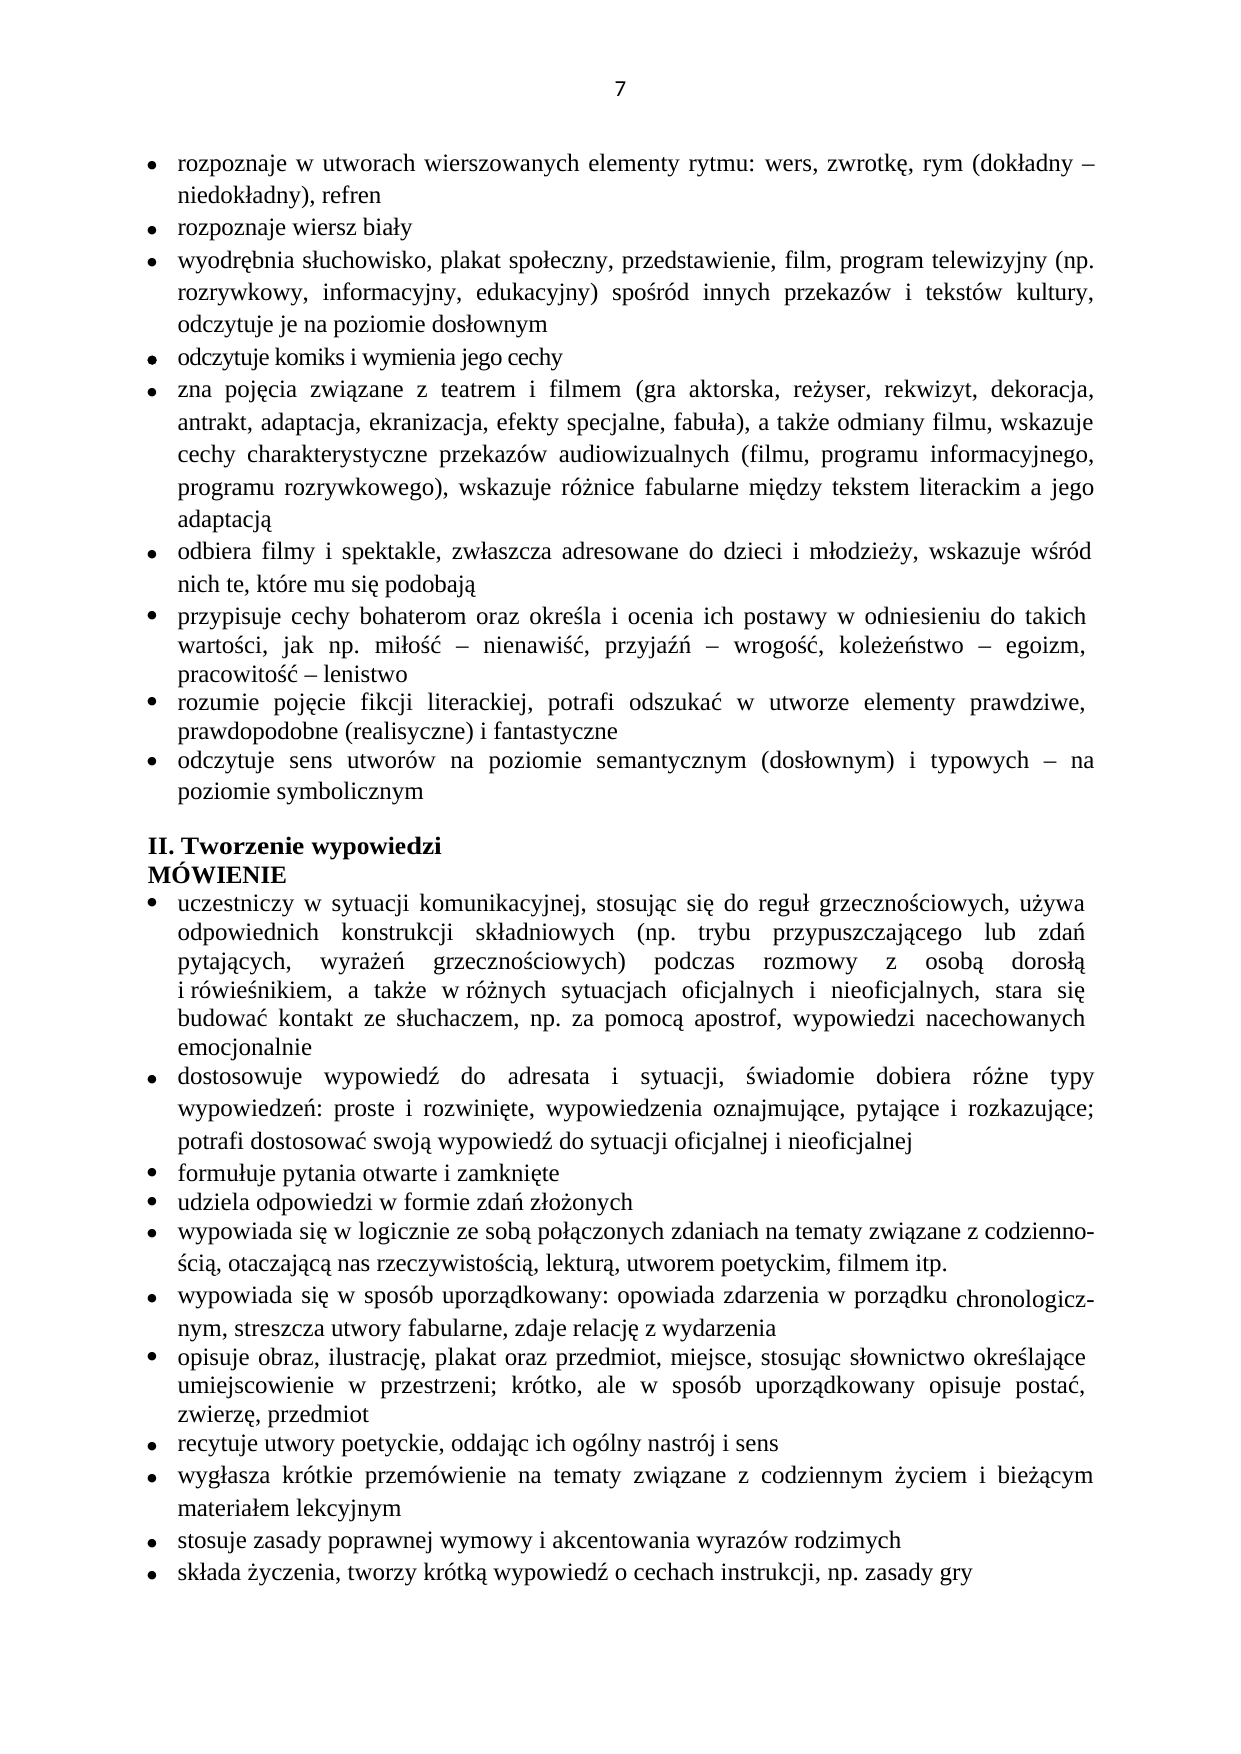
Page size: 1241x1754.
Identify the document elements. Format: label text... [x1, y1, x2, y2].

list opisuje obraz, ilustrację, plakat oraz przedmiot, miejsce, stosując słownictwo określające umiejscowienie w przestrzeni; krótko, ale w sposób uporządkowany opisuje postać, zwierzę, przedmiot [148, 1342, 1086, 1428]
list wyodrębnia słuchowisko, plakat społeczny, przedstawienie, film, program telewizyjny (np. rozrywkowy, informacyjny, edukacyjny) spośród innych przekazów i tekstów kultury, odczytuje je na poziomie dosłownym [148, 245, 1095, 342]
list wygłasza krótkie przemówienie na tematy związane z codziennym życiem i bieżącym materiałem lekcyjnym [148, 1460, 1095, 1525]
list udziela odpowiedzi w formie zdań złożonych [148, 1187, 1095, 1216]
list formułuje pytania otwarte i zamknięte [148, 1158, 1095, 1187]
list rozpoznaje w utworach wierszowanych elementy rytmu: wers, zwrotkę, rym (dokładny – niedokładny), refren [148, 148, 1095, 212]
list wypowiada się w sposób uporządkowany: opowiada zdarzenia w porządku chronologicznym, streszcza utwory fabularne, zdaje relację z wydarzenia [148, 1281, 1095, 1342]
list rozpoznaje wiersz biały [148, 212, 1095, 245]
list składa życzenia, tworzy krótką wypowiedź o cechach instrukcji, np. zasady gry [148, 1557, 1095, 1590]
list recytuje utwory poetyckie, oddając ich ogólny nastrój i sens [148, 1428, 1095, 1460]
list stosuje zasady poprawnej wymowy i akcentowania wyrazów rodzimych [148, 1525, 1095, 1557]
list odczytuje sens utworów na poziomie semantycznym (dosłownym) i typowych – na poziomie symbolicznym [148, 745, 1095, 807]
list rozumie pojęcie fikcji literackiej, potrafi odszukać w utworze elementy prawdziwe, prawdopodobne (realisyczne) i fantastyczne [148, 687, 1086, 745]
text II. Tworzenie wypowiedzi [148, 831, 1095, 860]
list dostosowuje wypowiedź do adresata i sytuacji, świadomie dobiera różne typy wypowiedzeń: proste i rozwinięte, wypowiedzenia oznajmujące, pytające i rozkazujące; potrafi dostosować swoją wypowiedź do sytuacji oficjalnej i nieoficjalnej [148, 1061, 1095, 1158]
list wypowiada się w logicznie ze sobą połączonych zdaniach na tematy związane z codziennością, otaczającą nas rzeczywistością, lekturą, utworem poetyckim, filmem itp. [148, 1216, 1095, 1281]
list odczytuje komiks i wymienia jego cechy [148, 342, 1095, 374]
list uczestniczy w sytuacji komunikacyjnej, stosując się do reguł grzecznościowych, używa odpowiednich konstrukcji składniowych (np. trybu przypuszczającego lub zdań pytających, wyrażeń grzecznościowych) podczas rozmowy z osobą dorosłą i rówieśnikiem, a także w różnych sytuacjach oficjalnych i nieoficjalnych, stara się budować kontakt ze słuchaczem, np. za pomocą apostrof, wypowiedzi nacechowanych emocjonalnie [148, 888, 1086, 1061]
list odbiera filmy i spektakle, zwłaszcza adresowane do dzieci i młodzieży, wskazuje wśród nich te, które mu się podobają [148, 536, 1093, 601]
text MÓWIENIE [148, 860, 1095, 888]
list zna pojęcia związane z teatrem i filmem (gra aktorska, reżyser, rekwizyt, dekoracja, antrakt, adaptacja, ekranizacja, efekty specjalne, fabuła), a także odmiany filmu, wskazuje cechy charakterystyczne przekazów audiowizualnych (filmu, programu informacyjnego, programu rozrywkowego), wskazuje różnice fabularne między tekstem literackim a jego adaptacją [148, 374, 1095, 536]
list przypisuje cechy bohaterom oraz określa i ocenia ich postawy w odniesieniu do takich wartości, jak np. miłość – nienawiść, przyjaźń – wrogość, koleżeństwo – egoizm, pracowitość – lenistwo [148, 601, 1086, 687]
